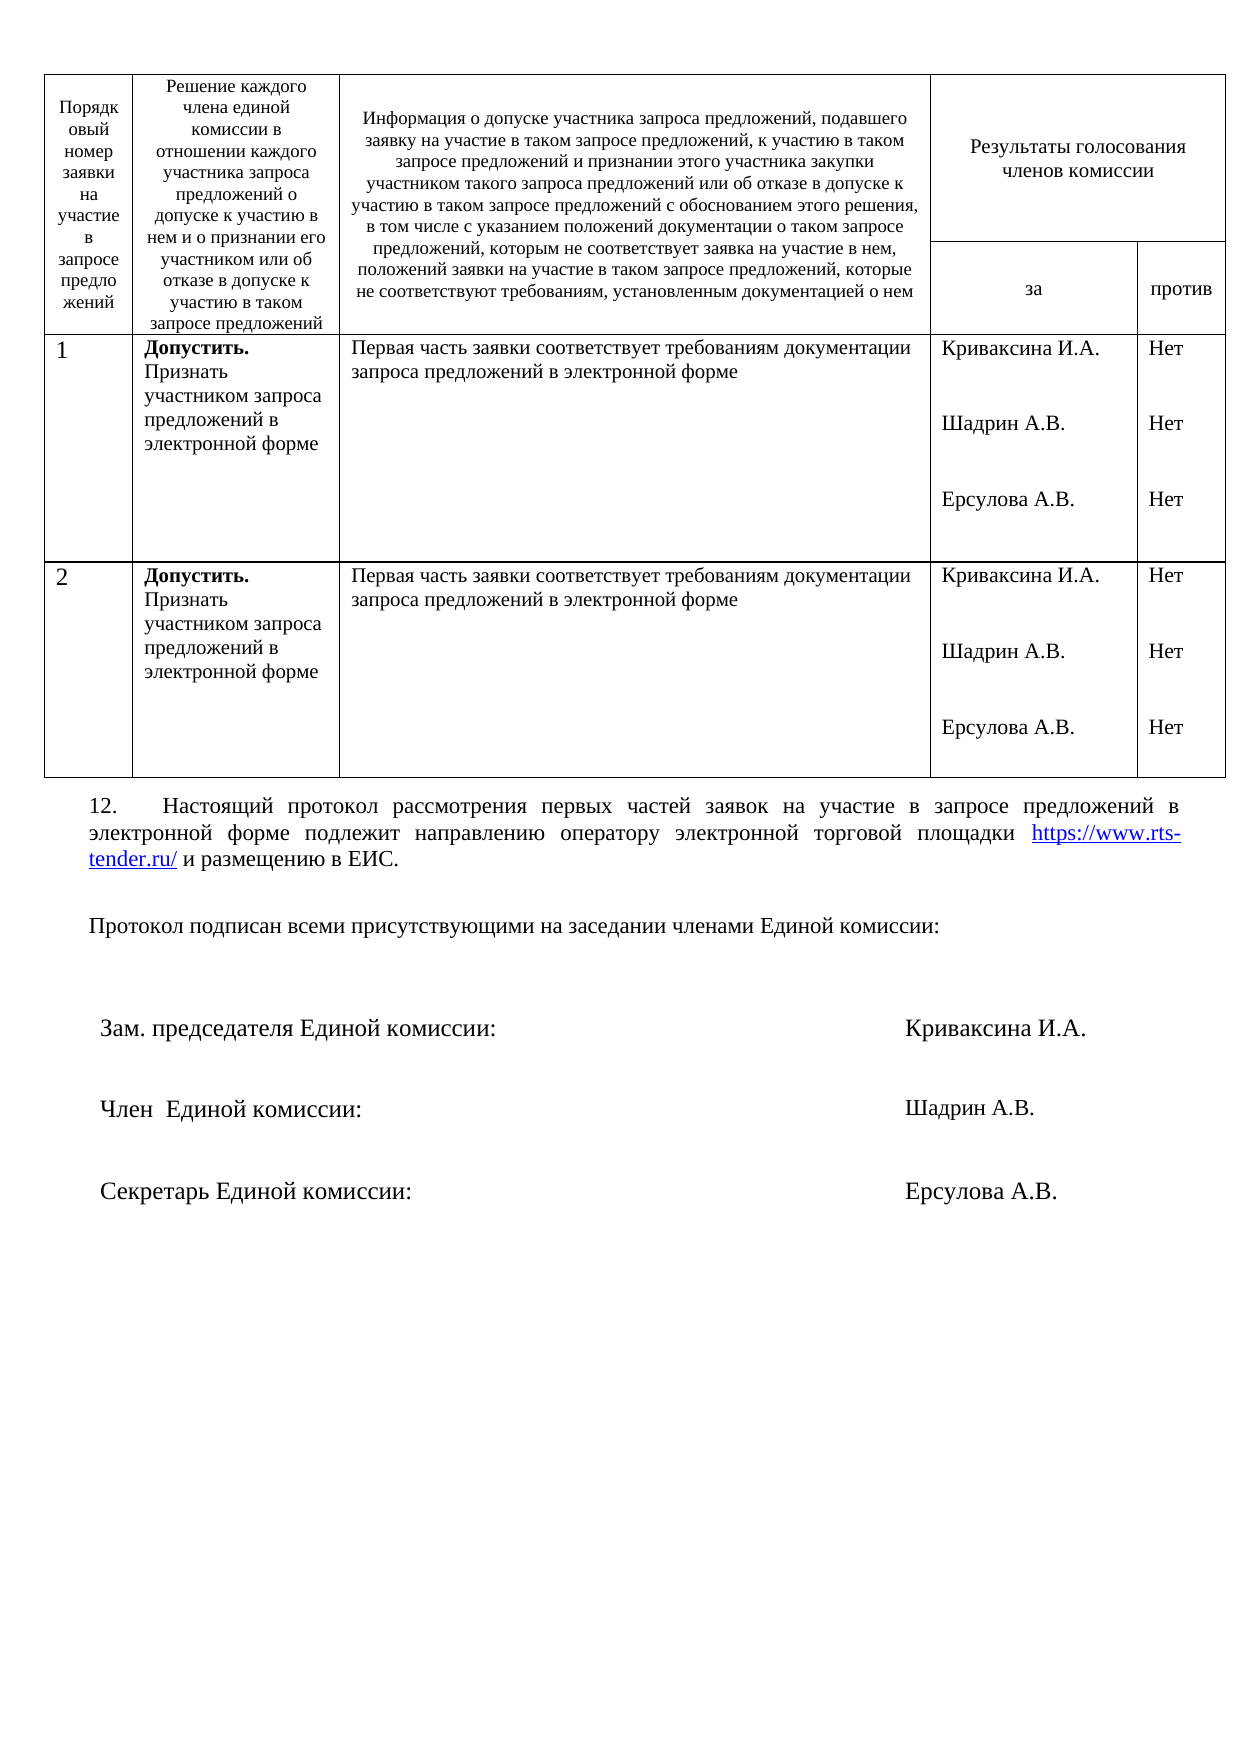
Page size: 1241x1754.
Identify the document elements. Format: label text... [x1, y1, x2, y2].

table_header Зам. председателя Единой комиссии: [89, 1013, 894, 1094]
table_cell Член Единой комиссии: [89, 1095, 894, 1176]
table_cell Нет Нет Нет [1138, 335, 1225, 561]
table_cell Нет Нет Нет [1138, 563, 1225, 777]
table_cell 1 [45, 335, 132, 561]
table_cell Первая часть заявки соответствует требованиям документации запроса предложений в электронной форме [340, 335, 930, 561]
table_cell 2 [45, 563, 132, 777]
table_cell против [1138, 242, 1225, 334]
table_cell Криваксина И.А. Шадрин А.В. Ерсулова А.В. [931, 563, 1137, 777]
table_cell Допустить. Признать участником запроса предложений в электронной форме [133, 335, 339, 561]
table_cell Секретарь Единой комиссии: [89, 1176, 894, 1257]
table_header Порядковый номер заявки на участие в запросе предложений [45, 75, 132, 334]
table_header Результаты голосования членов комиссии [931, 75, 1225, 241]
table_header Информация о допуске участника запроса предложений, подавшего заявку на участие в таком запросе предложений, к участию в таком запросе предложений и признании этого участника закупки участником такого запроса предложений или об отказе в допуске к участию в таком запросе предложений с обоснованием этого решения, в том числе с указанием положений документации о таком запросе предложений, которым не соответствует заявка на участие в нем, положений заявки на участие в таком запросе предложений, которые не соответствуют требованиям, установленным документацией о нем [340, 75, 930, 334]
table_header Криваксина И.А. [894, 1013, 1158, 1094]
table_header Решение каждого члена единой комиссии в отношении каждого участника запроса предложений о допуске к участию в нем и о признании его участником или об отказе в допуске к участию в таком запросе предложений [133, 75, 339, 334]
table_cell Криваксина И.А. Шадрин А.В. Ерсулова А.В. [931, 335, 1137, 561]
table_cell Шадрин А.В. [894, 1095, 1158, 1176]
table_cell за [931, 242, 1137, 334]
text Протокол подписан всеми присутствующими на заседании членами Единой комиссии: [89, 912, 1181, 938]
table_cell Первая часть заявки соответствует требованиям документации запроса предложений в электронной форме [340, 563, 930, 777]
text 12. Настоящий протокол рассмотрения первых частей заявок на участие в запросе предложений в электронной форме подлежит направлению оператору электронной торговой площадки https://www.rts-tender.ru/ и размещению в ЕИС. [89, 792, 1181, 871]
table_cell Допустить. Признать участником запроса предложений в электронной форме [133, 563, 339, 777]
table_cell Ерсулова А.В. [894, 1176, 1158, 1257]
